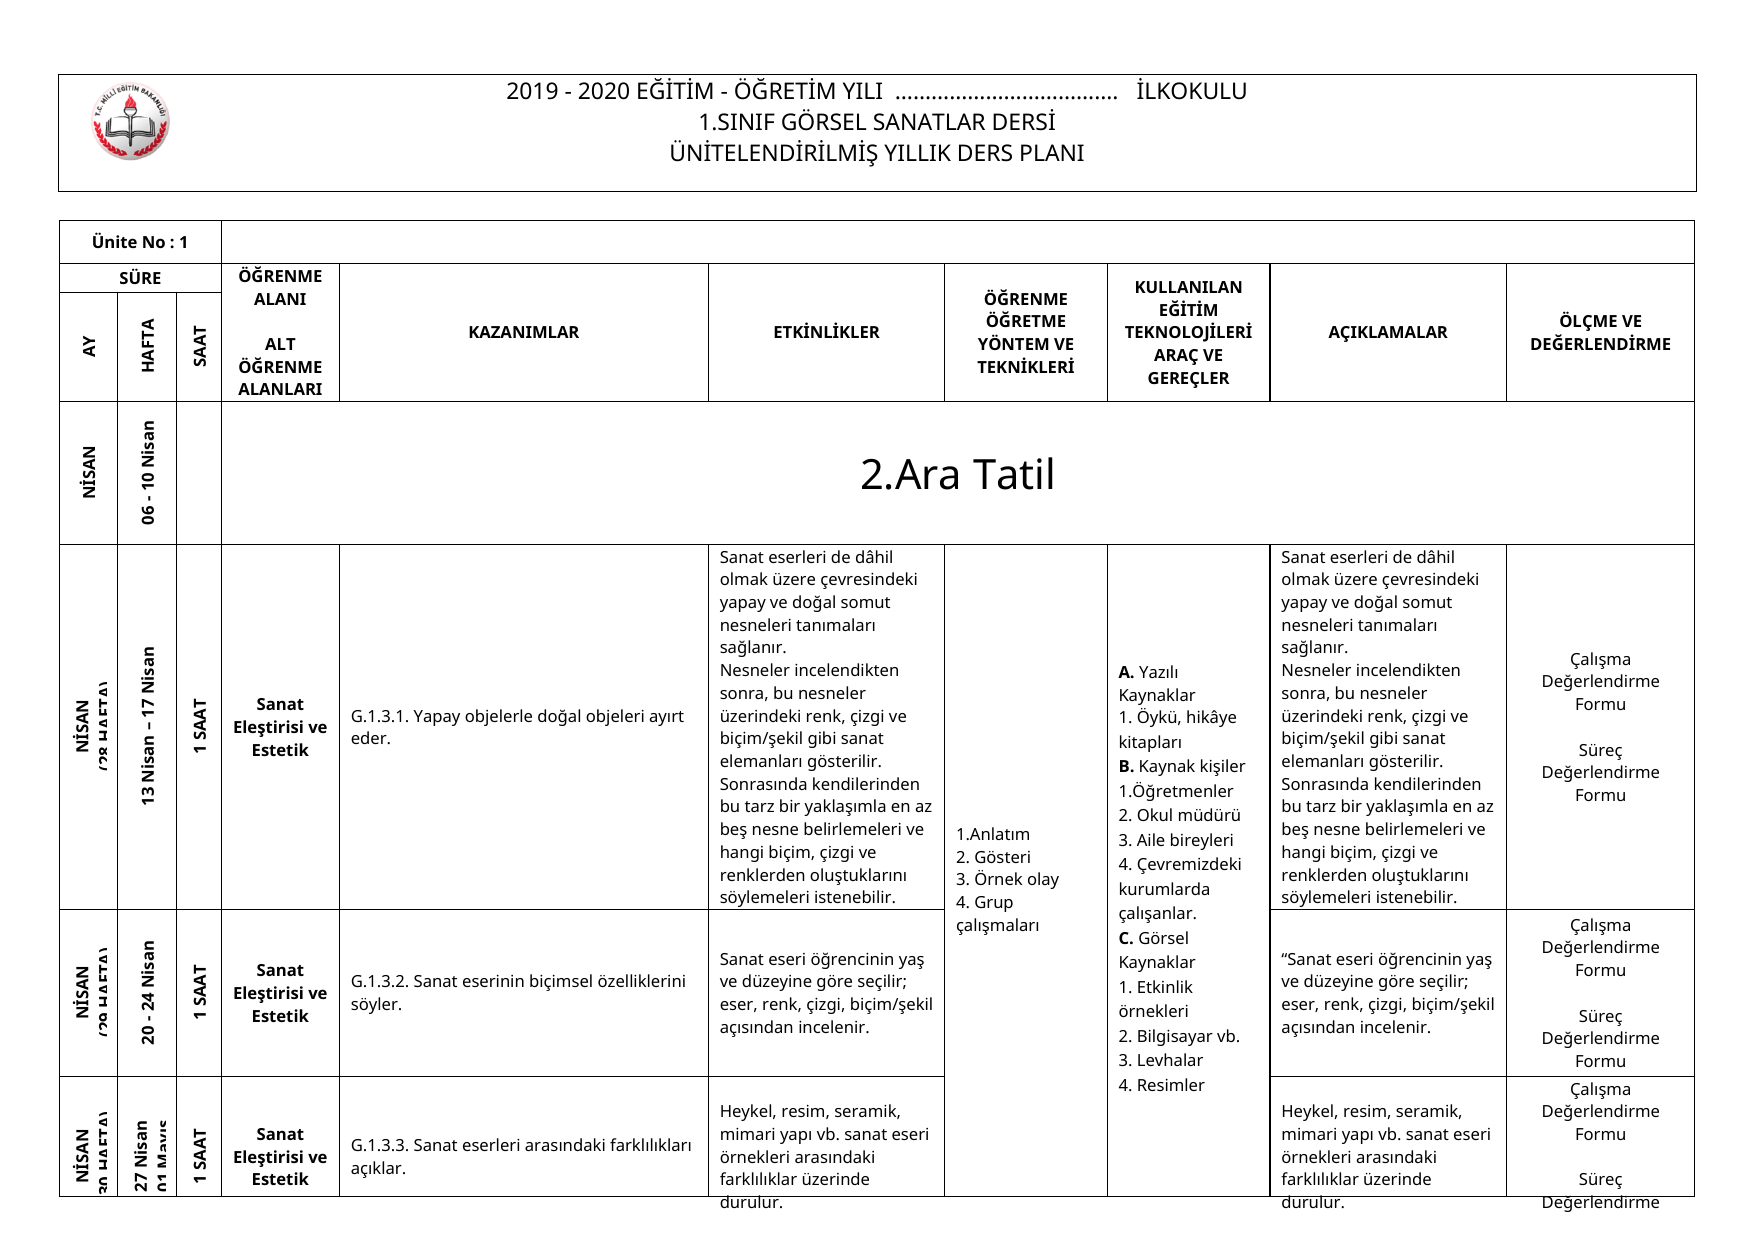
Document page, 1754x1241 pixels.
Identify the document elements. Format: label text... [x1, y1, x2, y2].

table_header Ünite No : 1 [60, 221, 221, 263]
table_cell 27 Nisan 01 Mayıs [118, 1077, 176, 1196]
table_cell [177, 402, 221, 544]
table_cell 1 SAAT [177, 1077, 221, 1196]
table_cell 06 - 10 Nisan [118, 402, 176, 544]
table_cell NİSAN (29.HAFTA) [60, 910, 117, 1076]
table_cell Çalışma Değerlendirme Formu Süreç Değerlendirme Formu [1507, 545, 1694, 908]
table_cell ETKİNLİKLER [709, 264, 944, 401]
table_cell Heykel, resim, seramik, mimari yapı vb. sanat eseri örnekleri arasındaki farklılıklar üzerinde durulur. [709, 1077, 944, 1196]
table_cell Sanat eseri öğrencinin yaş ve düzeyine göre seçilir; eser, renk, çizgi, biçim/şekil açısından incelenir. [709, 910, 944, 1076]
table_cell NİSAN (30.HAFTA) [60, 1077, 117, 1196]
table_cell SÜRE [60, 264, 221, 292]
table_cell Sanat eserleri de dâhil olmak üzere çevresindeki yapay ve doğal somut nesneleri tanımaları sağlanır. Nesneler incelendikten sonra, bu nesneler üzerindeki renk, çizgi ve biçim/şekil gibi sanat elemanları gösterilir. Sonrasında kendilerinden bu tarz bir yaklaşımla en az beş nesne belirlemeleri ve hangi biçim, çizgi ve renklerden oluştuklarını söylemeleri istenebilir. [1271, 545, 1506, 908]
table_cell G.1.3.3. Sanat eserleri arasındaki farklılıkları açıklar. [340, 1077, 708, 1196]
table_cell 1.Anlatım 2. Gösteri 3. Örnek olay 4. Grup çalışmaları [945, 545, 1107, 1196]
table_cell G.1.3.2. Sanat eserinin biçimsel özelliklerini söyler. [340, 910, 708, 1076]
table_cell NİSAN (28.HAFTA) [60, 545, 117, 908]
table_cell Sanat Eleştirisi ve Estetik [222, 545, 339, 908]
table_cell Çalışma Değerlendirme Formu Süreç Değerlendirme Formu [1507, 910, 1694, 1076]
table_cell G.1.3.1. Yapay objelerle doğal objeleri ayırt eder. [340, 545, 708, 908]
table_cell 1 SAAT [177, 910, 221, 1076]
table_cell 2.Ara Tatil [222, 402, 1694, 544]
table_header [222, 221, 1694, 263]
table_cell Sanat Eleştirisi ve Estetik [222, 910, 339, 1076]
table_cell A. Yazılı Kaynaklar 1. Öykü, hikâye kitapları B. Kaynak kişiler 1.Öğretmenler 2. Okul müdürü 3. Aile bireyleri 4. Çevremizdeki kurumlarda çalışanlar. C. Görsel Kaynaklar 1. Etkinlik örnekleri 2. Bilgisayar vb. 3. Levhalar 4. Resimler [1108, 545, 1269, 1196]
table_cell Heykel, resim, seramik, mimari yapı vb. sanat eseri örnekleri arasındaki farklılıklar üzerinde durulur. [1271, 1077, 1506, 1196]
table_cell Çalışma Değerlendirme Formu Süreç Değerlendirme Formu [1507, 1077, 1694, 1196]
picture [85, 77, 175, 167]
table_cell 13 Nisan – 17 Nisan [118, 545, 176, 908]
table_cell 1 SAAT [177, 545, 221, 908]
table_cell ÖĞRENME ALANI ALT ÖĞRENME ALANLARI [222, 264, 339, 401]
table_cell KAZANIMLAR [340, 264, 708, 401]
table_cell ÖĞRENME ÖĞRETME YÖNTEM VE TEKNİKLERİ [945, 264, 1107, 401]
table_cell 20 - 24 Nisan [118, 910, 176, 1076]
table_cell ÖLÇME VE DEĞERLENDİRME [1507, 264, 1694, 401]
table_cell NİSAN [60, 402, 117, 544]
table_cell HAFTA [118, 293, 176, 401]
table_cell Sanat eserleri de dâhil olmak üzere çevresindeki yapay ve doğal somut nesneleri tanımaları sağlanır. Nesneler incelendikten sonra, bu nesneler üzerindeki renk, çizgi ve biçim/şekil gibi sanat elemanları gösterilir. Sonrasında kendilerinden bu tarz bir yaklaşımla en az beş nesne belirlemeleri ve hangi biçim, çizgi ve renklerden oluştuklarını söylemeleri istenebilir. [709, 545, 944, 908]
table_cell AY [60, 293, 117, 401]
table_cell AÇIKLAMALAR [1271, 264, 1506, 401]
table_cell Sanat Eleştirisi ve Estetik [222, 1077, 339, 1196]
table_cell “Sanat eseri öğrencinin yaş ve düzeyine göre seçilir; eser, renk, çizgi, biçim/şekil açısından incelenir. [1271, 910, 1506, 1076]
table_cell SAAT [177, 293, 221, 401]
table_cell KULLANILAN EĞİTİM TEKNOLOJİLERİ ARAÇ VE GEREÇLER [1108, 264, 1269, 401]
